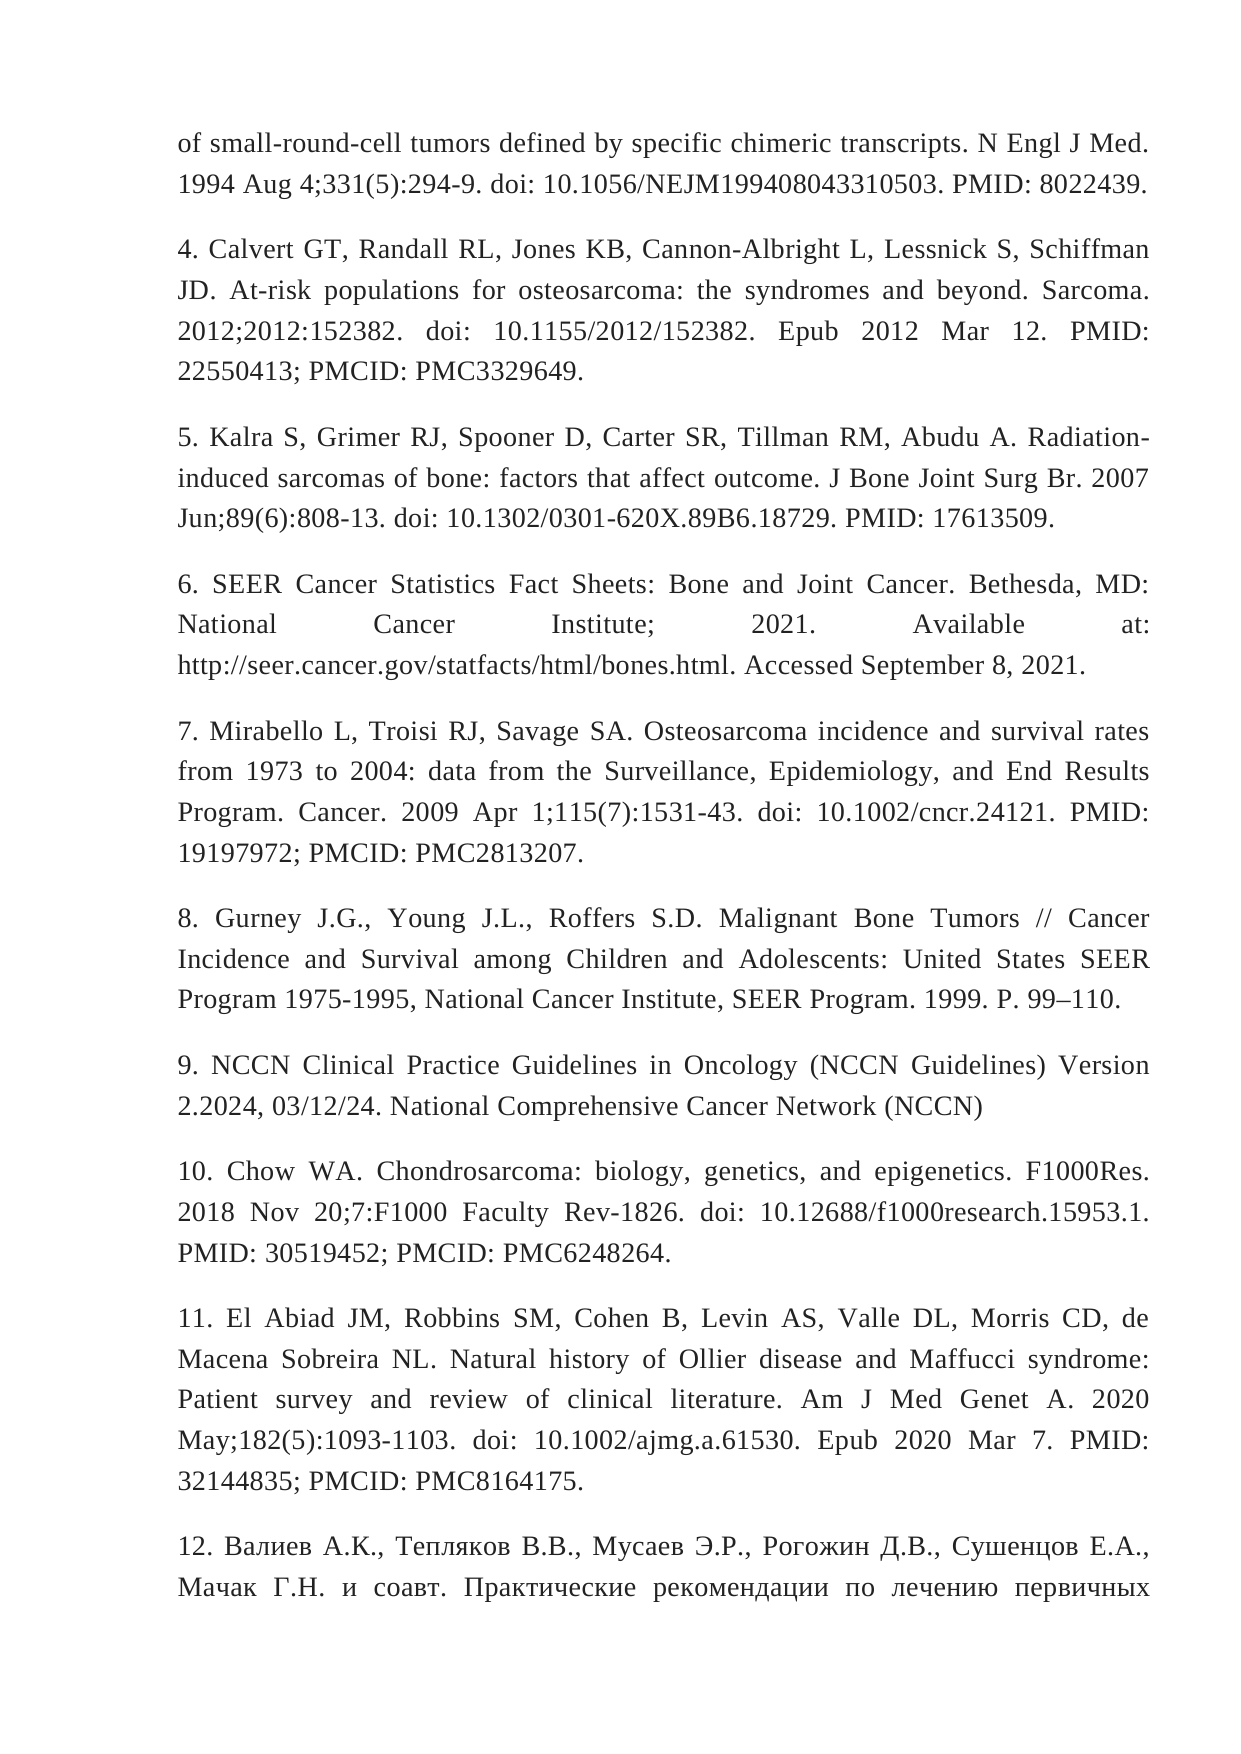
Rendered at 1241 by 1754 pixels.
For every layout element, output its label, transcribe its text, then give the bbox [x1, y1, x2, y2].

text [177, 118, 1152, 199]
text 7. Mirabello L, Troisi RJ, Savage SA. Osteosarcoma incidence and survival rates from 1973 to 2004: data from the Surveillance, Epidemiology, and End Results Program. Cancer. 2009 Apr 1;115(7):1531-43. doi: 10.1002/cncr.24121. PMID: 19197972; PMCID: PMC2813207. [177, 706, 1152, 868]
text 8. Gurney J.G., Young J.L., Roffers S.D. Malignant Bone Tumors // Cancer Incidence and Survival among Children and Adolescents: United States SEER Program 1975-1995, National Cancer Institute, SEER Program. 1999. P. 99–110. [177, 893, 1152, 1015]
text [177, 1521, 1152, 1602]
text 5. Kalra S, Grimer RJ, Spooner D, Carter SR, Tillman RM, Abudu A. Radiation-induced sarcomas of bone: factors that affect outcome. J Bone Joint Surg Br. 2007 Jun;89(6):808-13. doi: 10.1302/0301-620X.89B6.18729. PMID: 17613509. [177, 412, 1152, 534]
text 9. NCCN Clinical Practice Guidelines in Oncology (NCCN Guidelines) Version 2.2024, 03/12/24. National Comprehensive Cancer Network (NCCN) [177, 1040, 1152, 1121]
text 10. Chow WA. Chondrosarcoma: biology, genetics, and epigenetics. F1000Res. 2018 Nov 20;7:F1000 Faculty Rev-1826. doi: 10.12688/f1000research.15953.1. PMID: 30519452; PMCID: PMC6248264. [177, 1146, 1152, 1268]
text 4. Calvert GT, Randall RL, Jones KB, Cannon-Albright L, Lessnick S, Schiffman JD. At-risk populations for osteosarcoma: the syndromes and beyond. Sarcoma. 2012;2012:152382. doi: 10.1155/2012/152382. Epub 2012 Mar 12. PMID: 22550413; PMCID: PMC3329649. [177, 224, 1152, 387]
text 6. SEER Cancer Statistics Fact Sheets: Bone and Joint Cancer. Bethesda, MD: National Cancer Institute; 2021. Available at: http://seer.cancer.gov/statfacts/html/bones.html. Accessed September 8, 2021. [177, 559, 1152, 681]
text 11. El Abiad JM, Robbins SM, Cohen B, Levin AS, Valle DL, Morris CD, de Macena Sobreira NL. Natural history of Ollier disease and Maffucci syndrome: Patient survey and review of clinical literature. Am J Med Genet A. 2020 May;182(5):1093-1103. doi: 10.1002/ajmg.a.61530. Epub 2020 Mar 7. PMID: 32144835; PMCID: PMC8164175. [177, 1293, 1152, 1496]
